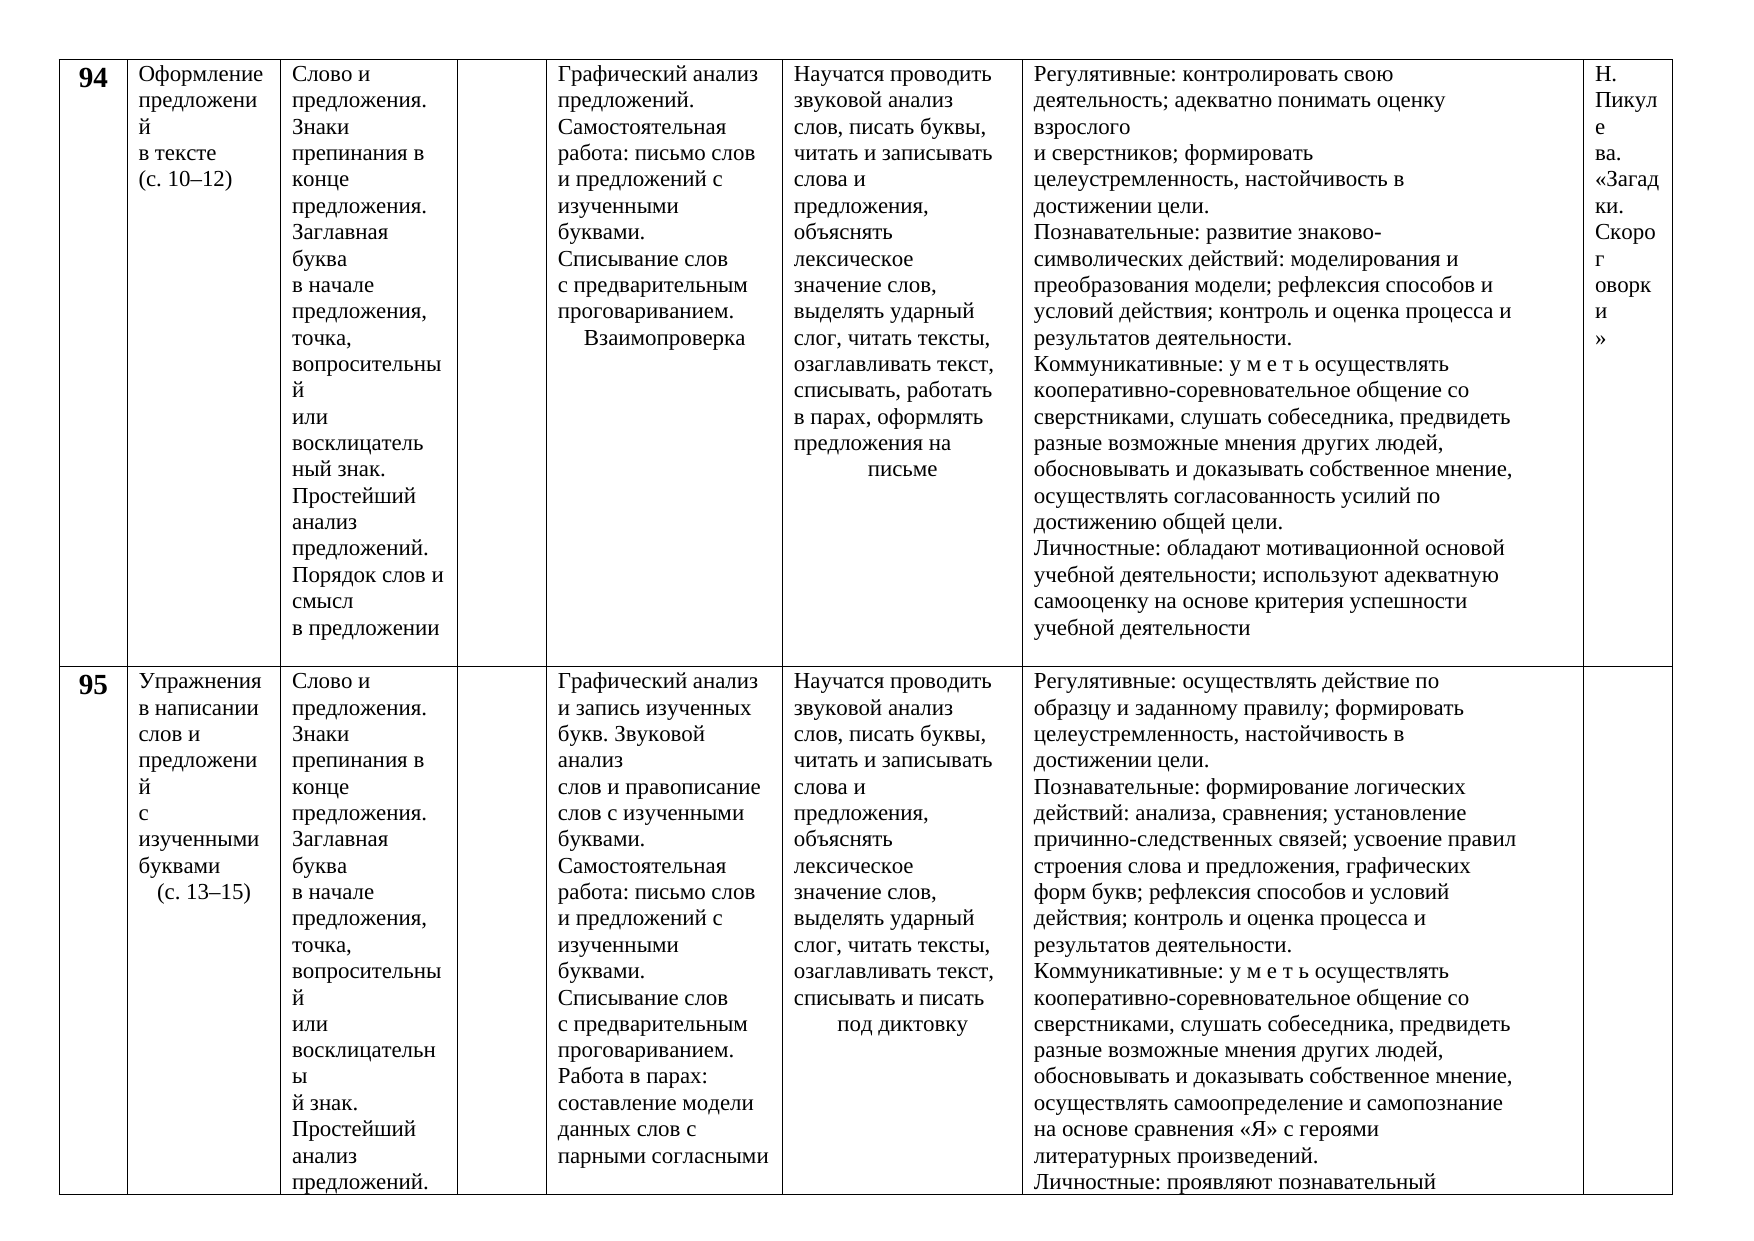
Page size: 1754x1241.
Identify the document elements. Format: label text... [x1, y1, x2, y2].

table_cell [1584, 667, 1672, 1194]
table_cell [128, 667, 280, 1194]
table_cell 94 [60, 60, 127, 666]
table_cell [458, 667, 546, 1194]
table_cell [281, 667, 457, 1194]
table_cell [1023, 667, 1583, 1194]
table_cell Графический анализ предложений. Самостоятельная работа: письмо слов и предложений с изученными буквами. Списывание слов с предварительным проговариванием. Взаимопроверка [547, 60, 782, 666]
table_cell Регулятивные: контролировать свою деятельность; адекватно понимать оценку взрослого и сверстников; формировать целеустремленность, настойчивость в достижении цели. Познавательные: развитие знаково- символических действий: моделирования и преобразования модели; рефлексия способов и условий действия; контроль и оценка процесса и результатов деятельности. Коммуникативные: у м е т ь осуществлять кооперативно-соревновательное общение со сверстниками, слушать собеседника, предвидеть разные возможные мнения других людей, обосновывать и доказывать собственное мнение, осуществлять согласованность усилий по достижению общей цели. Личностные: обладают мотивационной основой учебной деятельности; используют адекватную самооценку на основе критерия успешности учебной деятельности [1023, 60, 1583, 666]
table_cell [783, 667, 1022, 1194]
table_cell Оформление предложений в тексте (с. 10–12) [128, 60, 280, 666]
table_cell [547, 667, 782, 1194]
table_cell [458, 60, 546, 666]
table_cell Научатся проводить звуковой анализ слов, писать буквы, читать и записывать слова и предложения, объяснять лексическое значение слов, выделять ударный слог, читать тексты, озаглавливать текст, списывать, работать в парах, оформлять предложения на письме [783, 60, 1022, 666]
table_cell 95 [60, 667, 127, 1194]
table_cell Н. Пикуле ва. «Загад ки. Скорог оворки » [1584, 60, 1672, 666]
